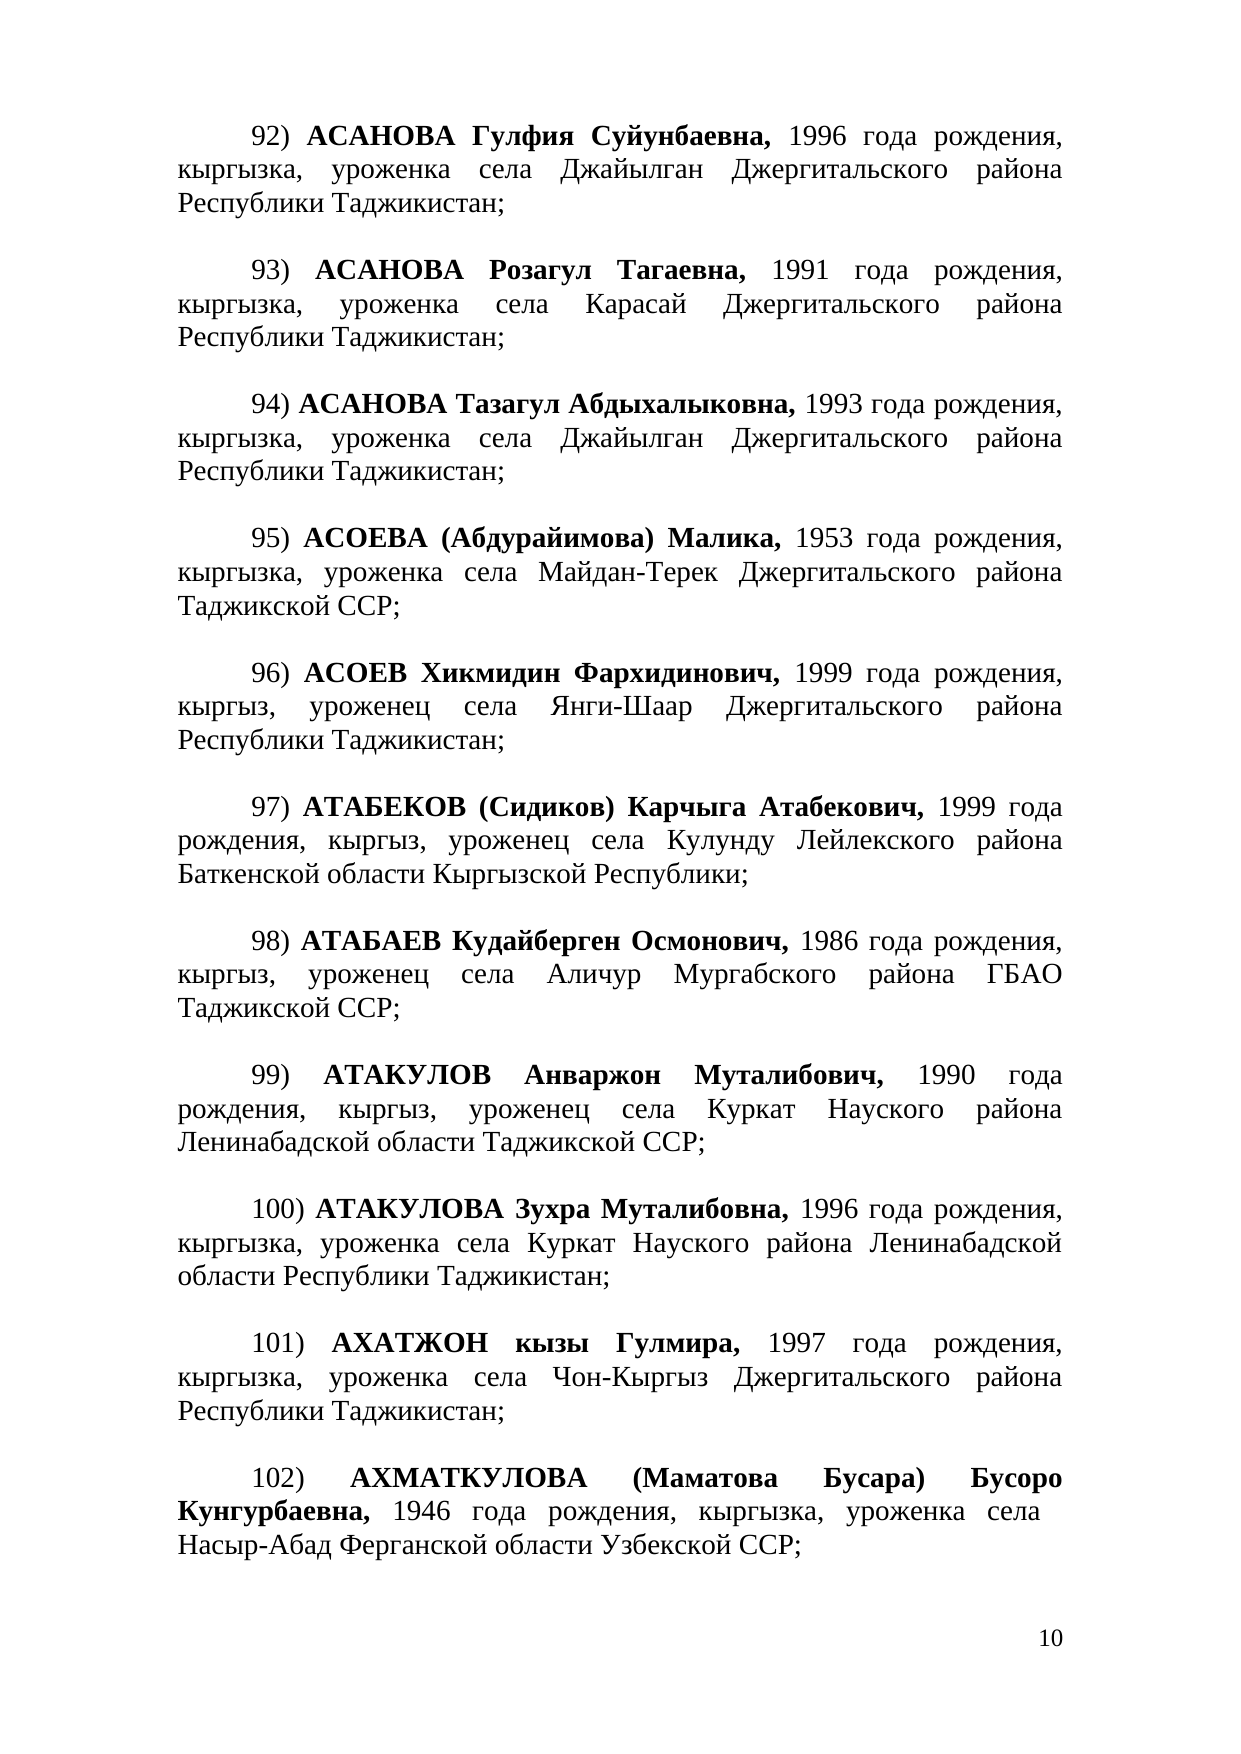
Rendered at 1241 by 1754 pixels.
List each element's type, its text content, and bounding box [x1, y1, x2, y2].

text 92) АСАНОВА Гулфия Суйунбаевна, 1996 года рождения, кыргызка, уроженка села Джайылган Джергитальского района Республики Таджикистан; [177, 118, 1063, 219]
text 97) АТАБЕКОВ (Сидиков) Карчыга Атабекович, 1999 года рождения, кыргыз, уроженец села Кулунду Лейлекского района Баткенской области Кыргызской Республики; [177, 789, 1063, 889]
text 99) АТАКУЛОВ Анваржон Муталибович, 1990 года рождения, кыргыз, уроженец села Куркат Науского района Ленинабадской области Таджикской ССР; [177, 1057, 1063, 1158]
text 101) АХАТЖОН кызы Гулмира, 1997 года рождения, кыргызка, уроженка села Чон-Кыргыз Джергитальского района Республики Таджикистан; [177, 1326, 1063, 1426]
text 93) АСАНОВА Розагул Тагаевна, 1991 года рождения, кыргызка, уроженка села Карасай Джергитальского района Республики Таджикистан; [177, 252, 1063, 353]
text 95) АСОЕВА (Абдурайимова) Малика, 1953 года рождения, кыргызка, уроженка села Майдан-Терек Джергитальского района Таджикской ССР; [177, 521, 1063, 621]
text 102) АХМАТКУЛОВА (Маматова Бусара) Бусоро Кунгурбаевна, 1946 года рождения, кыргызка, уроженка села Насыр-Абад Ферганской области Узбекской ССР; [177, 1460, 1063, 1560]
text 98) АТАБАЕВ Кудайберген Осмонович, 1986 года рождения, кыргыз, уроженец села Аличур Мургабского района ГБАО Таджикской ССР; [177, 923, 1063, 1024]
text 96) АСОЕВ Хикмидин Фархидинович, 1999 года рождения, кыргыз, уроженец села Янги-Шаар Джергитальского района Республики Таджикистан; [177, 655, 1063, 755]
text 94) АСАНОВА Тазагул Абдыхалыковна, 1993 года рождения, кыргызка, уроженка села Джайылган Джергитальского района Республики Таджикистан; [177, 386, 1063, 487]
text 100) АТАКУЛОВА Зухра Муталибовна, 1996 года рождения, кыргызка, уроженка села Куркат Науского района Ленинабадской области Республики Таджикистан; [177, 1191, 1063, 1292]
